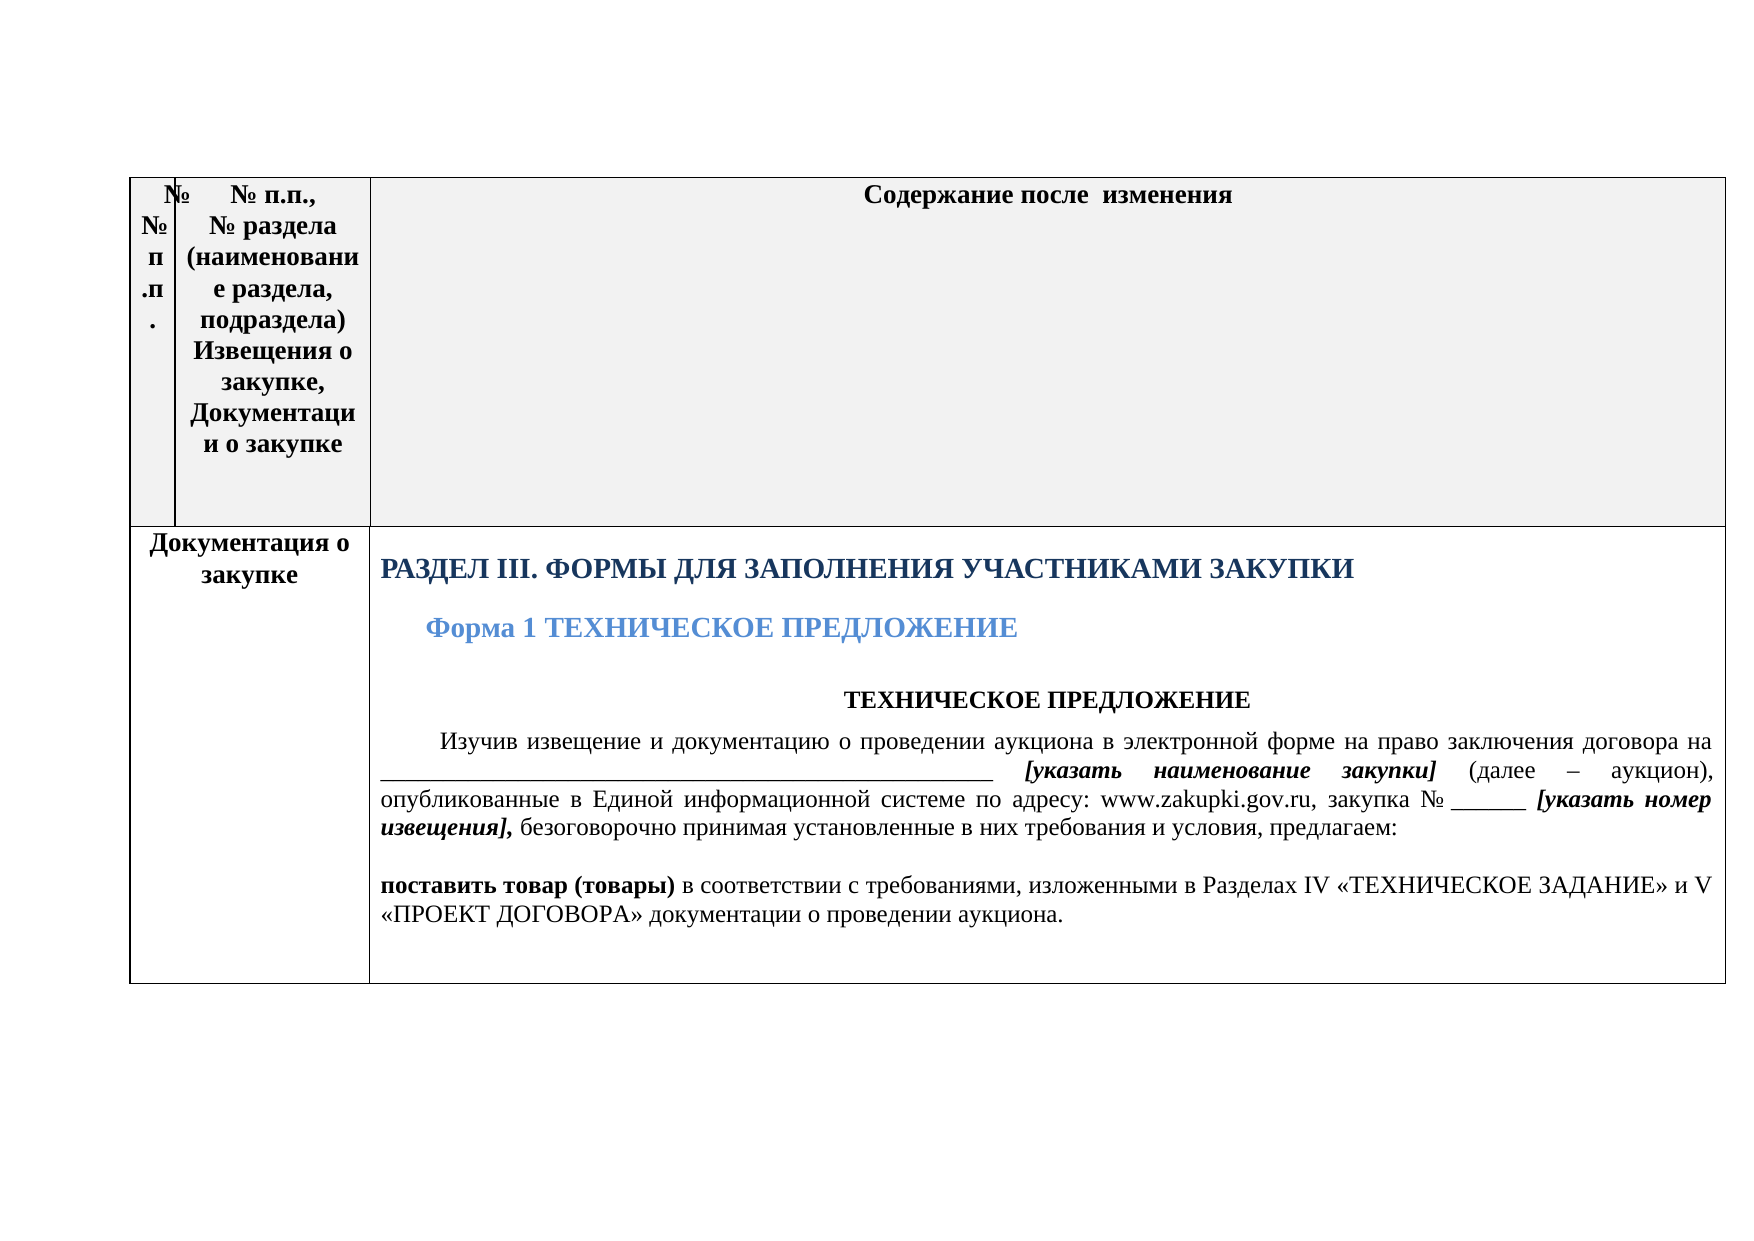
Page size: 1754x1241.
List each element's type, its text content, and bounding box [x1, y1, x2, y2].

table_cell Документация о закупке [131, 527, 369, 983]
table_header № п.п., № раздела (наименование раздела, подраздела) Извещения о закупке, Документации о закупке [176, 178, 370, 526]
table_header №№ п.п. [131, 178, 174, 526]
table_header Содержание после изменения [371, 178, 1725, 526]
table_cell РАЗДЕЛ III. ФОРМЫ ДЛЯ ЗАПОЛНЕНИЯ УЧАСТНИКАМИ ЗАКУПКИ Форма 1 ТЕХНИЧЕСКОЕ ПРЕДЛОЖЕНИЕ ТЕХНИЧЕСКОЕ ПРЕДЛОЖЕНИЕ Изучив извещение и документацию о проведении аукциона в электронной форме на право заключения договора на _________________________________________________ [указать наименование закупки] (далее – аукцион), опубликованные в Единой информационной системе по адресу: www.zakupki.gov.ru, закупка № ______ [указать номер извещения], безоговорочно принимая установленные в них требования и условия, предлагаем: поставить товар (товары) в соответствии с требованиями, изложенными в Разделах IV «ТЕХНИЧЕСКОЕ ЗАДАНИЕ» и V «ПРОЕКТ ДОГОВОРА» документации о проведении аукциона. [370, 527, 1725, 983]
